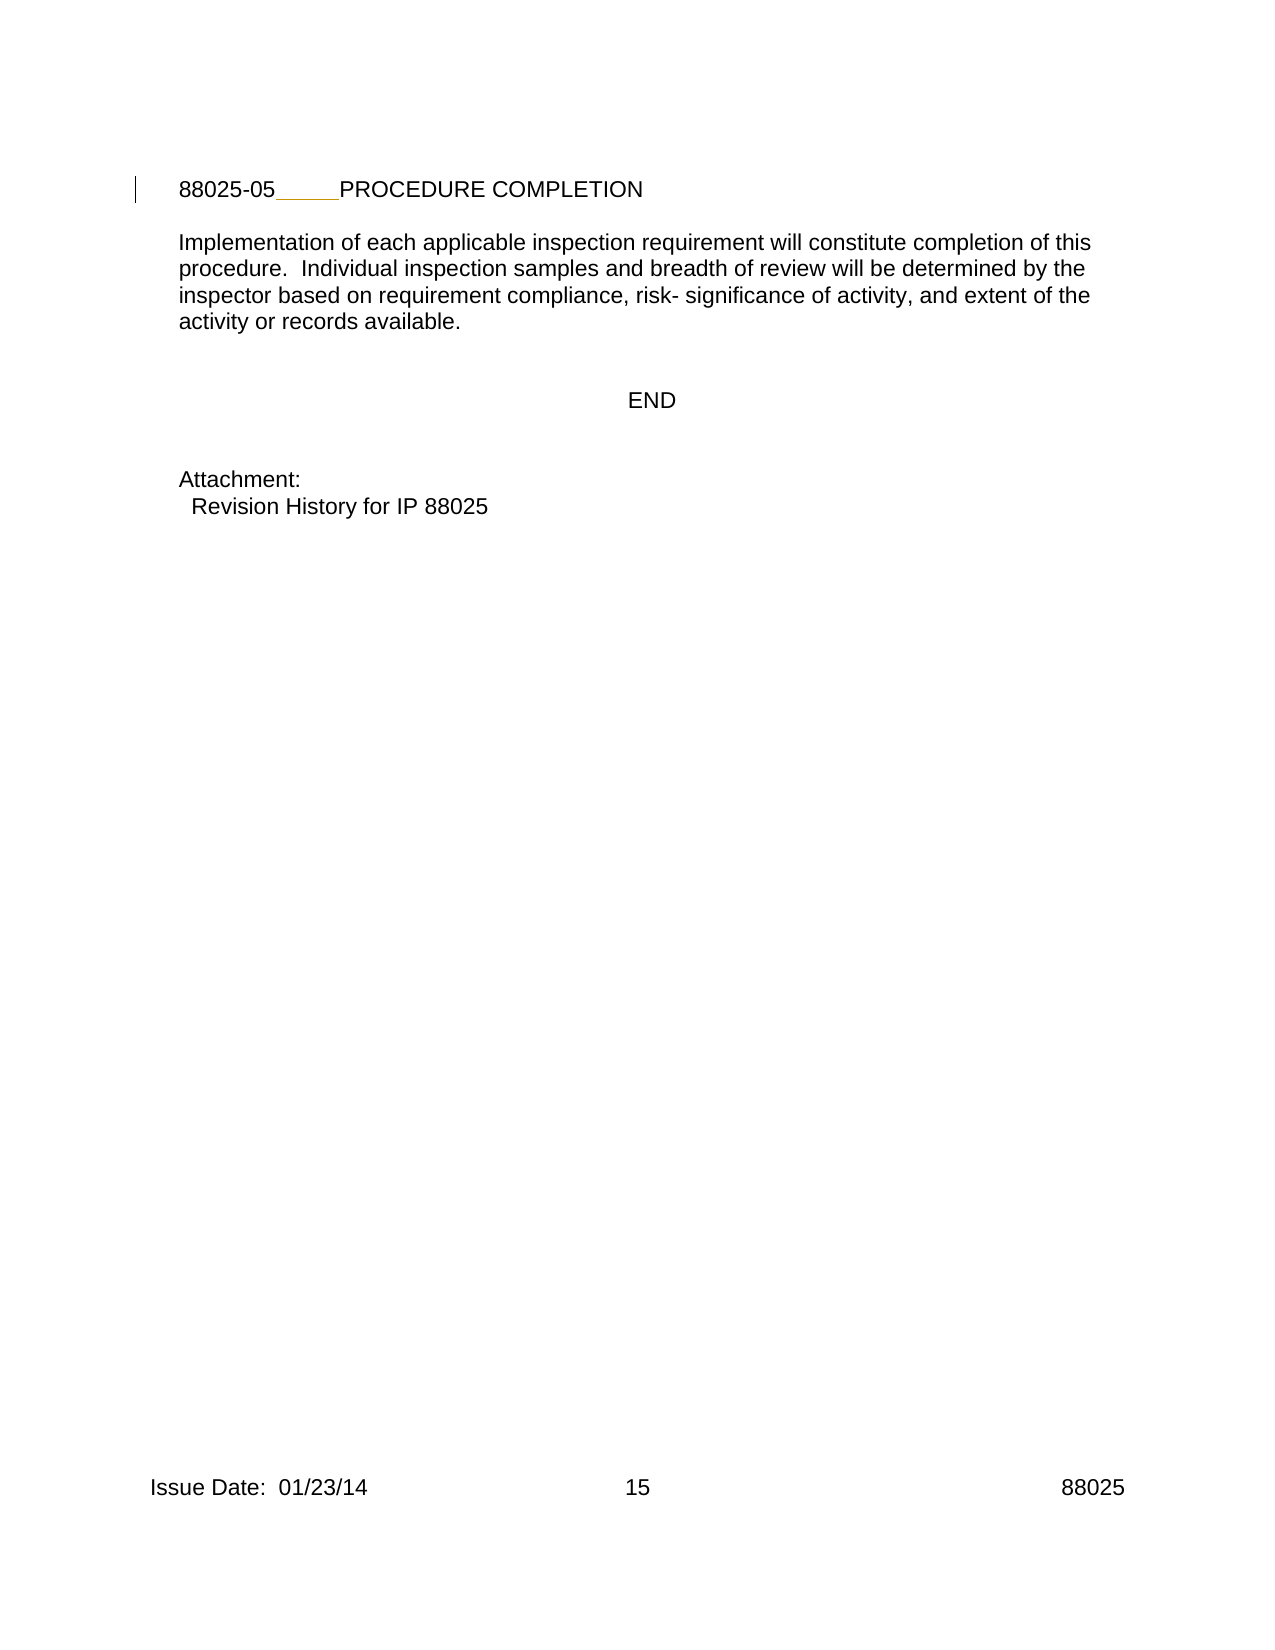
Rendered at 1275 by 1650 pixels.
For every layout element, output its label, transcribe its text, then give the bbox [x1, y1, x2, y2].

text 88025-05 PROCEDURE COMPLETION [178, 176, 1125, 203]
text Attachment: [178, 466, 1125, 493]
text END [178, 387, 1125, 413]
text Implementation of each applicable inspection requirement will constitute completion of this procedure. Individual inspection samples and breadth of review will be determined by the inspector based on requirement compliance, risk- significance of activity, and extent of the activity or records available. [178, 229, 1125, 334]
text Revision History for IP 88025 [178, 493, 1125, 519]
